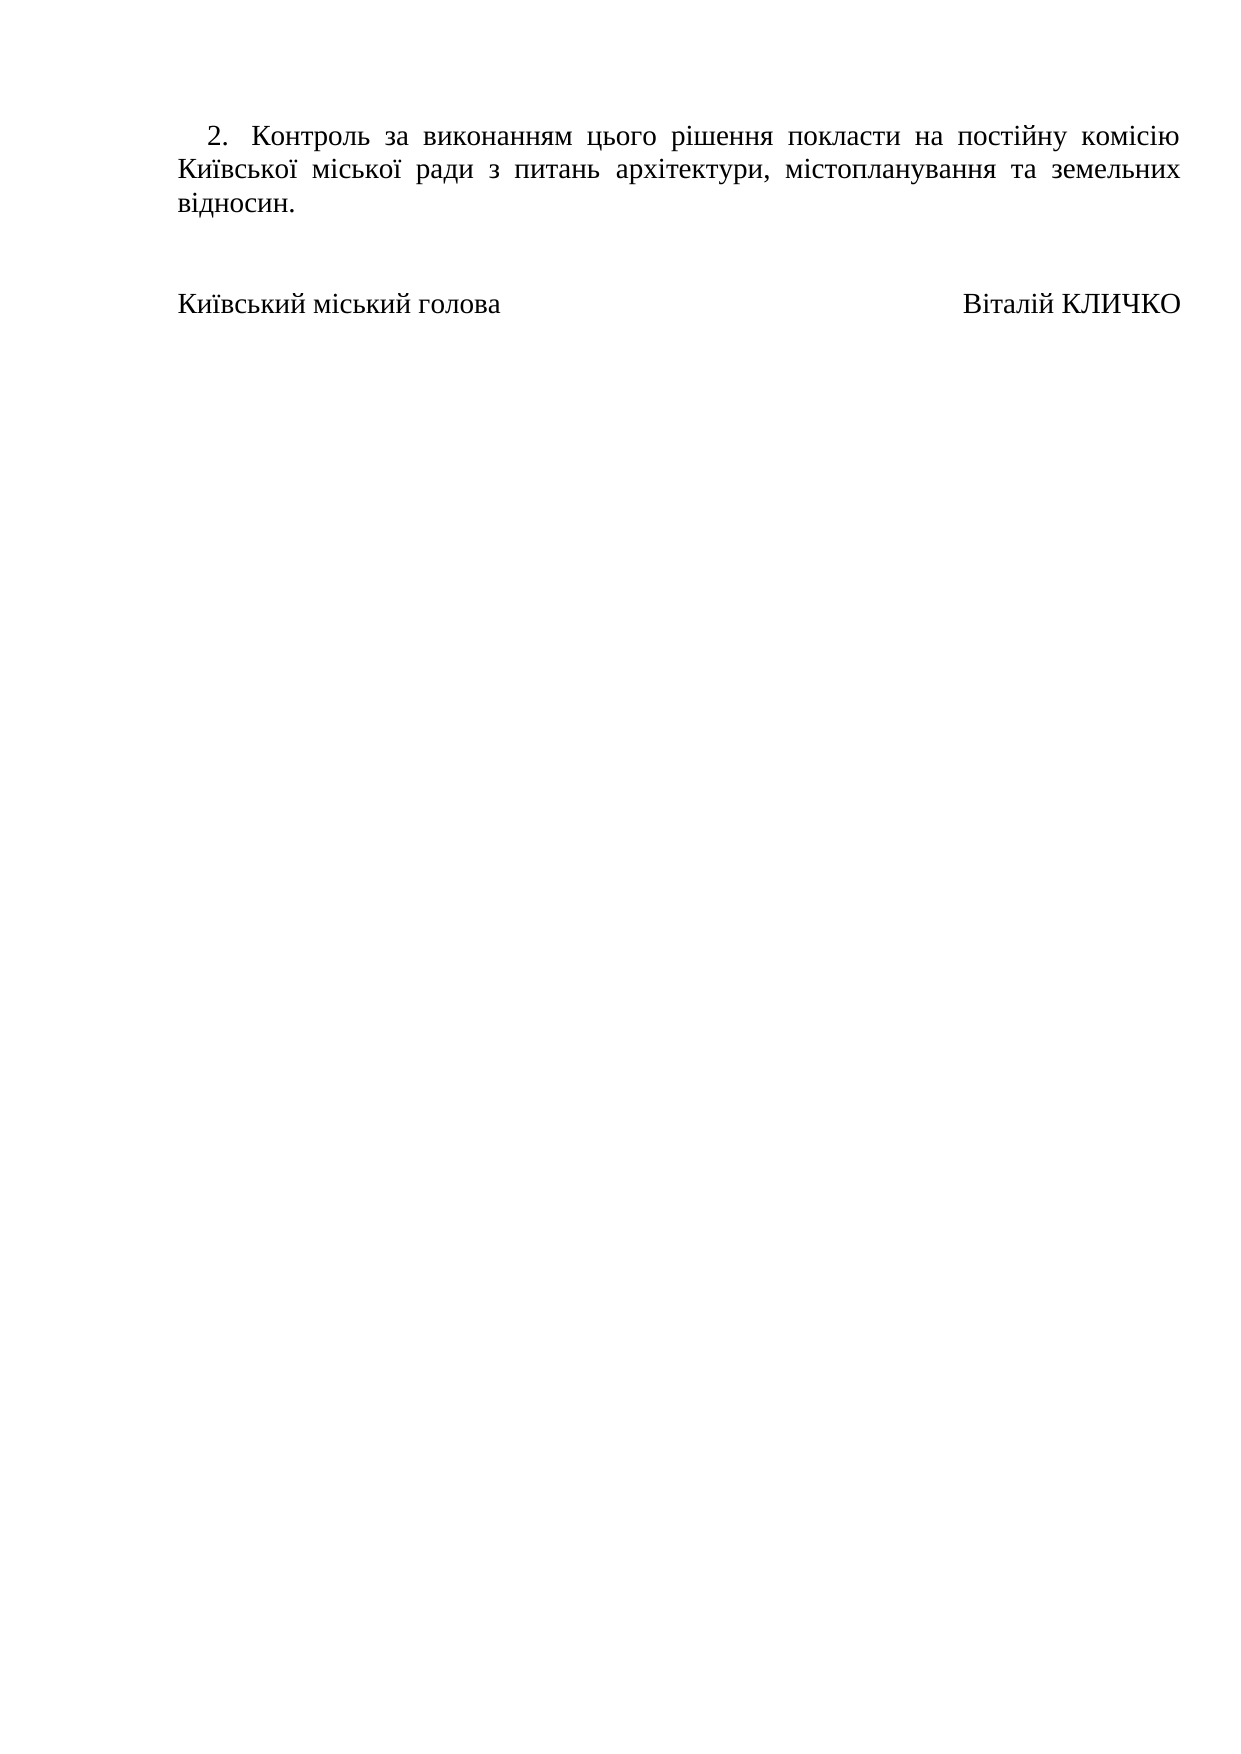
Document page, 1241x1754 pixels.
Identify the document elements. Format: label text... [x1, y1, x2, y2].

list Контроль за виконанням цього рішення покласти на постійну комісію Київської міської ради з питань архітектури, містопланування та земельних відносин. [177, 118, 1181, 219]
table_header Віталій КЛИЧКО [679, 286, 1192, 319]
table_header Київський міський голова [166, 286, 679, 319]
